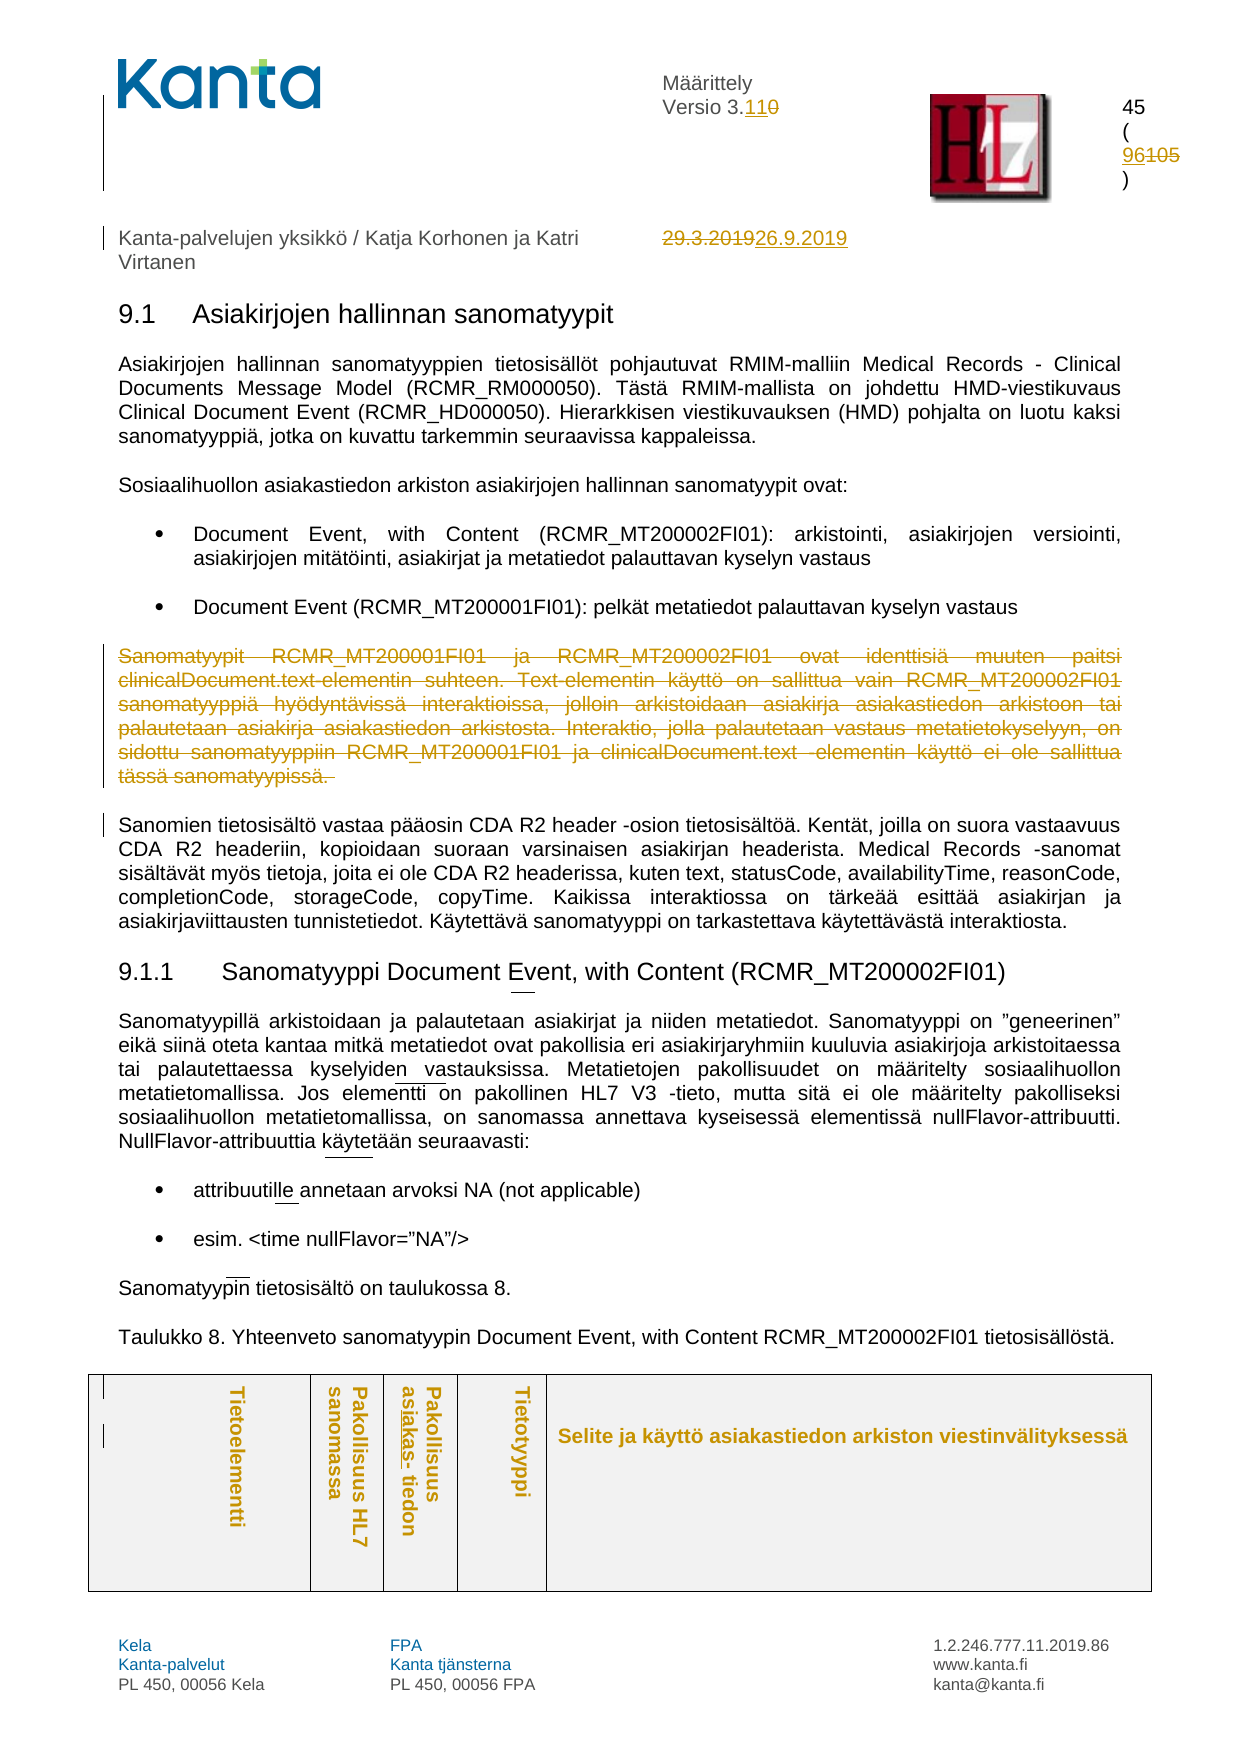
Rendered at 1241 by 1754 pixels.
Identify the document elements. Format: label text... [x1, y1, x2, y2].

table_header Pakollisuus HL7 sanomassa [311, 1375, 383, 1591]
list Document Event, with Content (RCMR_MT200002FI01): arkistointi, asiakirjojen versiointi, asiakirjojen mitätöinti, asiakirjat ja metatiedot palauttavan kyselyn vastaus [156, 522, 1122, 570]
table_header Selite ja käyttö asiakastiedon arkiston viestinvälityksessä [547, 1375, 1151, 1591]
text Sosiaalihuollon asiakastiedon arkiston asiakirjojen hallinnan sanomatyypit ovat: [118, 473, 1122, 497]
text Sanomatyypillä arkistoidaan ja palautetaan asiakirjat ja niiden metatiedot. Sanomatyyppi on ”geneerinen” eikä siinä oteta kantaa mitkä metatiedot ovat pakollisia eri asiakirjaryhmiin kuuluvia asiakirjoja arkistoitaessa tai palautettaessa kyselyiden vastauksissa. Metatietojen pakollisuudet on määritelty sosiaalihuollon metatietomallissa. Jos elementti on pakollinen HL7 V3 -tieto, mutta sitä ei ole määritelty pakolliseksi sosiaalihuollon metatietomallissa, on sanomassa annettava kyseisessä elementissä nullFlavor-attribuutti. NullFlavor-attribuuttia käytetään seuraavasti: [118, 1009, 1122, 1153]
picture [118, 59, 321, 109]
picture [930, 94, 1053, 203]
text Sanomatyypin tietosisältö on taulukossa 8. [118, 1276, 1122, 1300]
text Taulukko 8. Yhteenveto sanomatyypin Document Event, with Content RCMR_MT200002FI01 tietosisällöstä. [118, 1325, 1122, 1349]
table_header Tietoelementti [89, 1375, 310, 1591]
text Asiakirjojen hallinnan sanomatyyppien tietosisällöt pohjautuvat RMIM-malliin Medical Records - Clinical Documents Message Model (RCMR_RM000050). Tästä RMIM-mallista on johdettu HMD-viestikuvaus Clinical Document Event (RCMR_HD000050). Hierarkkisen viestikuvauksen (HMD) pohjalta on luotu kaksi sanomatyyppiä, jotka on kuvattu tarkemmin seuraavissa kappaleissa. [118, 352, 1122, 448]
table_header Pakollisuus as tiedon arkistossa [384, 1375, 457, 1591]
list Document Event (RCMR_MT200001FI01): pelkät metatiedot palauttavan kyselyn vastaus [156, 595, 1122, 619]
list esim. <time nullFlavor=”NA”/> [156, 1227, 1122, 1251]
subtitle Sanomatyyppi Document Event, with Content (RCMR_MT200002FI01) [118, 957, 1122, 986]
table_header Tietotyyppi [458, 1375, 546, 1591]
list attribuutille annetaan arvoksi NA (not applicable) [156, 1178, 1122, 1202]
text Sanomien tietosisältö vastaa pääosin CDA R2 header -osion tietosisältöä. Kentät, joilla on suora vastaavuus CDA R2 headeriin, kopioidaan suoraan varsinaisen asiakirjan headerista. Medical Records -sanomat sisältävät myös tietoja, joita ei ole CDA R2 headerissa, kuten text, statusCode, availabilityTime, reasonCode, completionCode, storageCode, copyTime. Kaikissa interaktiossa on tärkeää esittää asiakirjan ja asiakirjaviittausten tunnistetiedot. Käytettävä sanomatyyppi on tarkastettava käytettävästä interaktiosta. [118, 813, 1122, 932]
subtitle Asiakirjojen hallinnan sanomatyypit [118, 298, 1122, 329]
